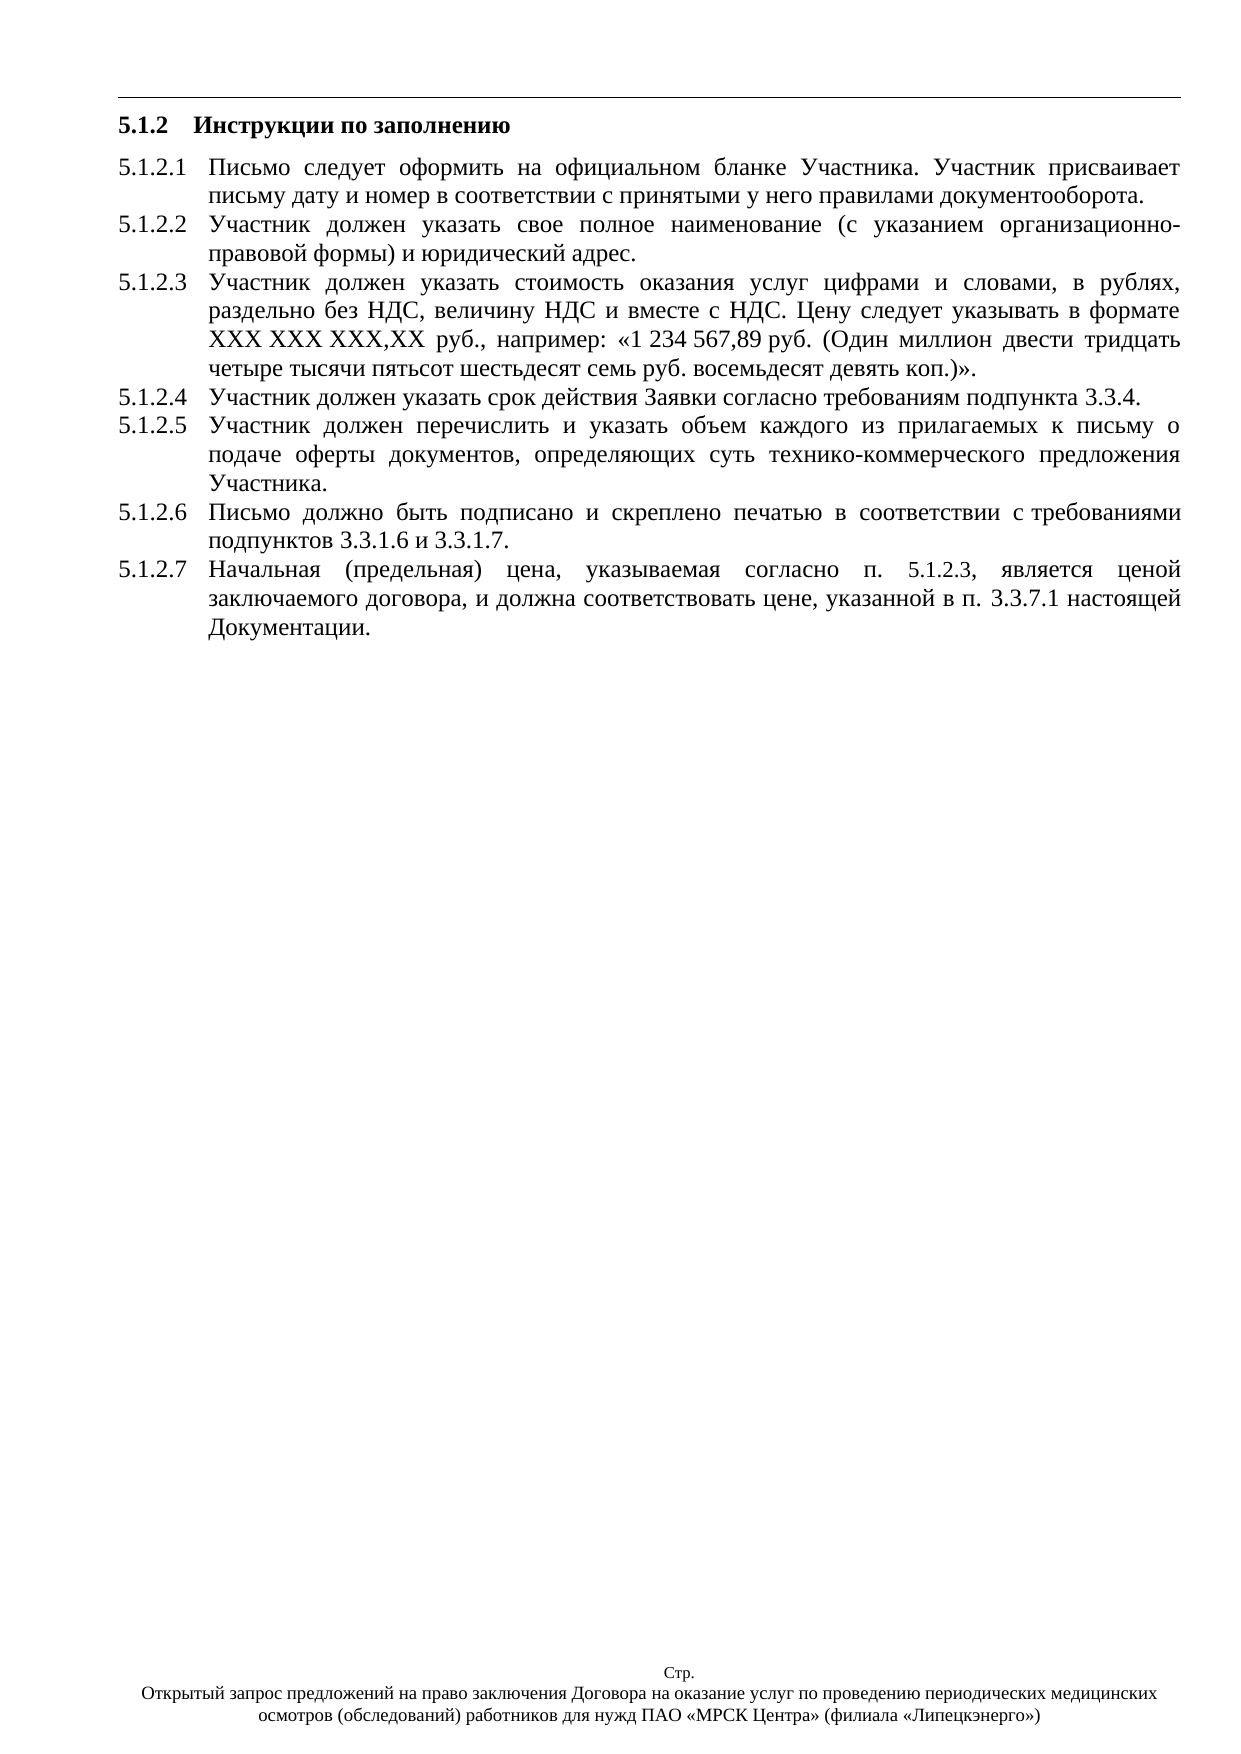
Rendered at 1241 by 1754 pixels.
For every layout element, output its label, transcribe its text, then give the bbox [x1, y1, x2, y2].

list Начальная (предельная) цена, указываемая согласно п. 5.1.2.3, является ценой заключаемого договора, и должна соответствовать цене, указанной в п. 3.3.7.1 настоящей Документации. [118, 554, 1181, 641]
list Участник должен указать свое полное наименование (с указанием организационно-правовой формы) и юридический адрес. [118, 209, 1181, 267]
list Участник должен указать стоимость оказания услуг цифрами и словами, в рублях, раздельно без НДС, величину НДС и вместе с НДС. Цену следует указывать в формате ХХХ ХХХ ХХХ,ХХ руб., например: «1 234 567,89 руб. (Один миллион двести тридцать четыре тысячи пятьсот шестьдесят семь руб. восемьдесят девять коп.)». [118, 267, 1181, 382]
list Участник должен перечислить и указать объем каждого из прилагаемых к письму о подаче оферты документов, определяющих суть технико-коммерческого предложения Участника. [118, 411, 1181, 497]
list Участник должен указать срок действия Заявки согласно требованиям подпункта 3.3.4. [118, 382, 1181, 411]
subtitle Инструкции по заполнению [118, 111, 1181, 139]
list Письмо следует оформить на официальном бланке Участника. Участник присваивает письму дату и номер в соответствии с принятыми у него правилами документооборота. [118, 152, 1181, 209]
list Письмо должно быть подписано и скреплено печатью в соответствии с требованиями подпунктов 3.3.1.6 и 3.3.1.7. [118, 497, 1181, 554]
